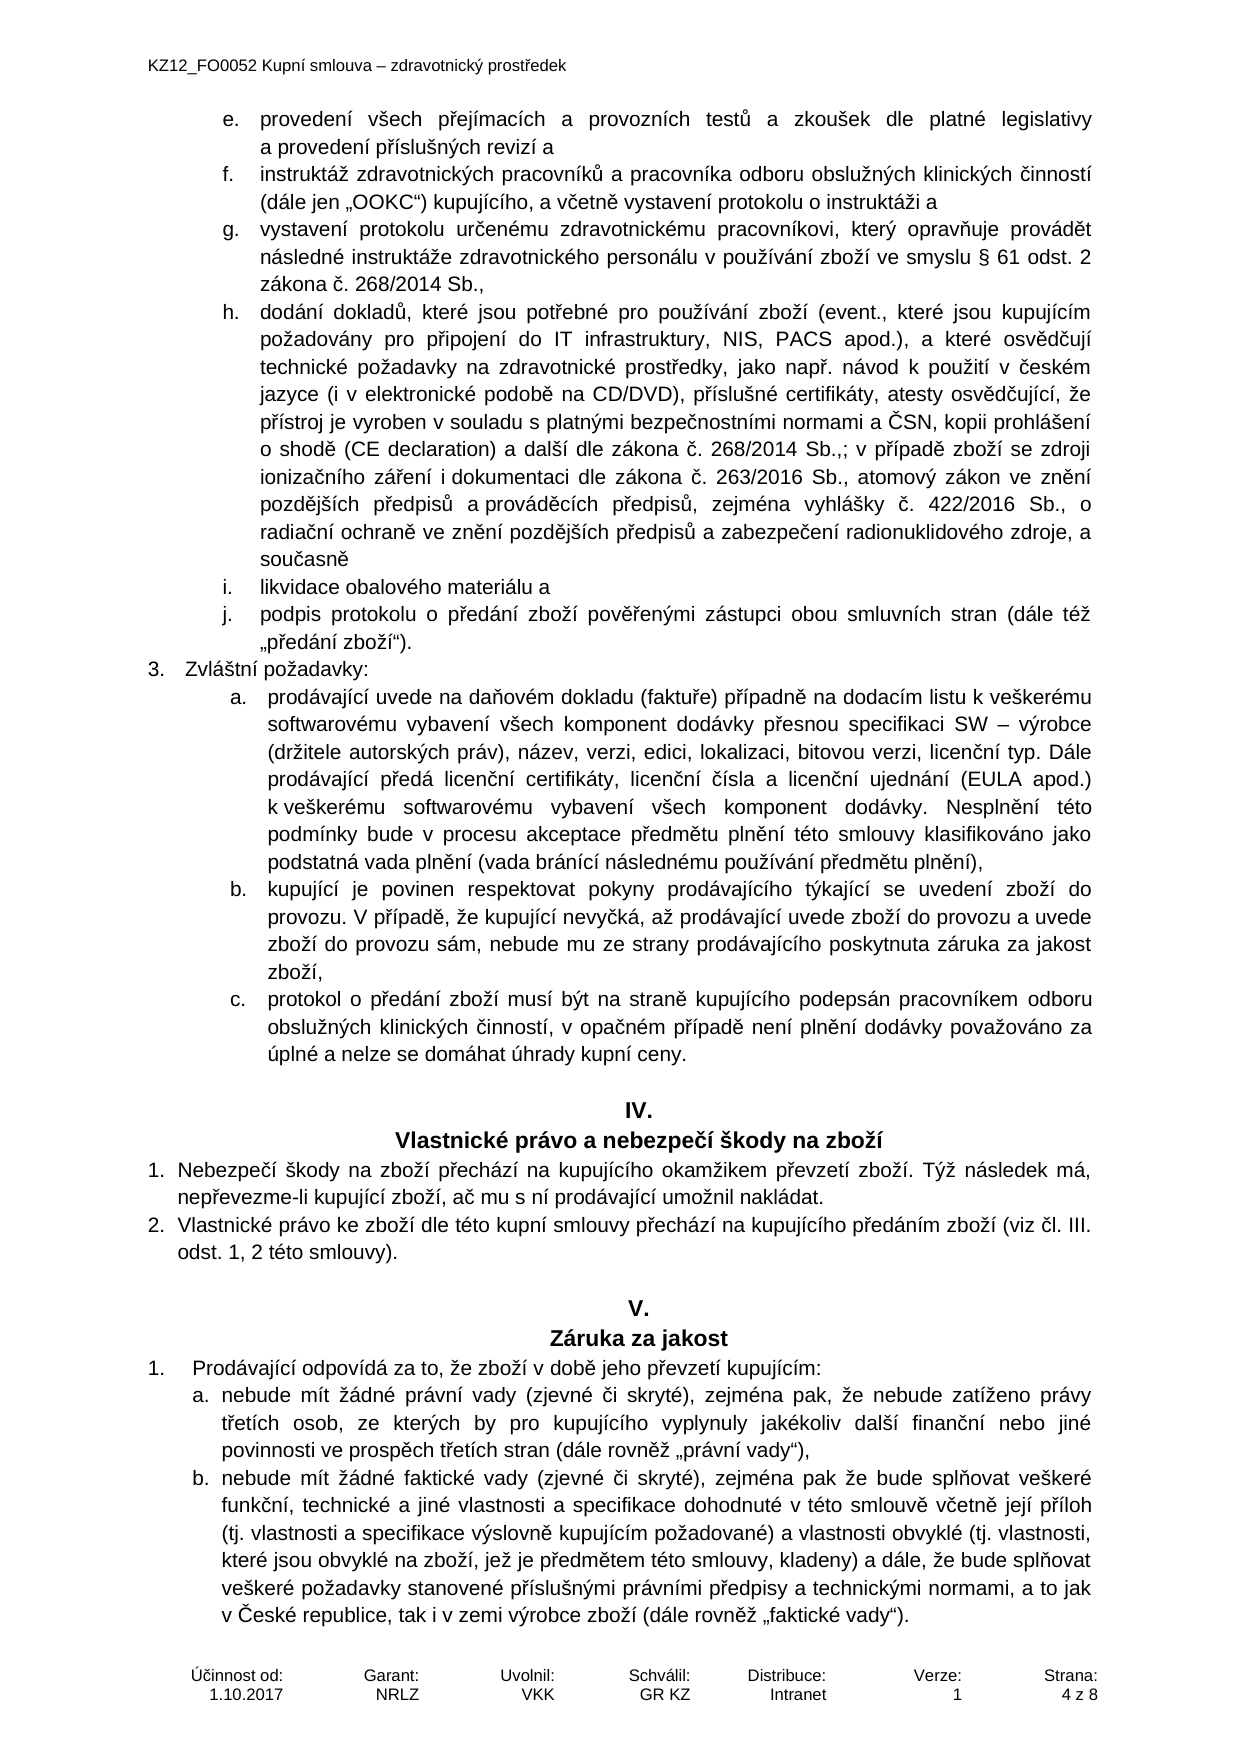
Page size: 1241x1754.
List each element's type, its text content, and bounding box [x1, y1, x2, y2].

list kupující je povinen respektovat pokyny prodávajícího týkající se uvedení zboží do provozu. V případě, že kupující nevyčká, až prodávající uvede zboží do provozu a uvede zboží do provozu sám, nebude mu ze strany prodávajícího poskytnuta záruka za jakost zboží, [230, 877, 1093, 983]
list instruktáž zdravotnických pracovníků a pracovníka odboru obslužných klinických činností (dále jen „OOKC“) kupujícího, a včetně vystavení protokolu o instruktáži a [222, 162, 1093, 213]
text V. [185, 1295, 1093, 1321]
list dodání dokladů, které jsou potřebné pro používání zboží (event., které jsou kupujícím požadovány pro připojení do IT infrastruktury, NIS, PACS apod.), a které osvědčují technické požadavky na zdravotnické prostředky, jako např. návod k použití v českém jazyce (i v elektronické podobě na CD/DVD), příslušné certifikáty, atesty osvědčující, že přístroj je vyroben v souladu s platnými bezpečnostními normami a ČSN, kopii prohlášení o shodě (CE declaration) a další dle zákona č. 268/2014 Sb.,; v případě zboží se zdroji ionizačního záření i dokumentaci dle zákona č. 263/2016 Sb., atomový zákon ve znění pozdějších předpisů a prováděcích předpisů, zejména vyhlášky č. 422/2016 Sb., o radiační ochraně ve znění pozdějších předpisů a zabezpečení radionuklidového zdroje, a současně [222, 299, 1093, 571]
list prodávající uvede na daňovém dokladu (faktuře) případně na dodacím listu k veškerému softwarovému vybavení všech komponent dodávky přesnou specifikaci SW – výrobce (držitele autorských práv), název, verzi, edici, lokalizaci, bitovou verzi, licenční typ. Dále prodávající předá licenční certifikáty, licenční čísla a licenční ujednání (EULA apod.) k veškerému softwarovému vybavení všech komponent dodávky. Nesplnění této podmínky bude v procesu akceptace předmětu plnění této smlouvy klasifikováno jako podstatná vada plnění (vada bránící následnému používání předmětu plnění), [230, 684, 1093, 873]
subtitle Záruka za jakost [185, 1325, 1093, 1351]
text IV. [185, 1097, 1093, 1123]
list podpis protokolu o předání zboží pověřenými zástupci obou smluvních stran (dále též „předání zboží“). [222, 602, 1093, 653]
list nebude mít žádné právní vady (zjevné či skryté), zejména pak, že nebude zatíženo právy třetích osob, ze kterých by pro kupujícího vyplynuly jakékoliv další finanční nebo jiné povinnosti ve prospěch třetích stran (dále rovněž „právní vady“), [192, 1383, 1093, 1462]
list vystavení protokolu určenému zdravotnickému pracovníkovi, který opravňuje provádět následné instruktáže zdravotnického personálu v používání zboží ve smyslu § 61 odst. 2 zákona č. 268/2014 Sb., [222, 217, 1093, 296]
list protokol o předání zboží musí být na straně kupujícího podepsán pracovníkem odboru obslužných klinických činností, v opačném případě není plnění dodávky považováno za úplné a nelze se domáhat úhrady kupní ceny. [230, 987, 1093, 1066]
list Prodávající odpovídá za to, že zboží v době jeho převzetí kupujícím: [148, 1355, 1093, 1379]
list provedení všech přejímacích a provozních testů a zkoušek dle platné legislativy a provedení příslušných revizí a [222, 107, 1093, 158]
list Nebezpečí škody na zboží přechází na kupujícího okamžikem převzetí zboží. Týž následek má, nepřevezme-li kupující zboží, ač mu s ní prodávající umožnil nakládat. [148, 1157, 1093, 1209]
list nebude mít žádné faktické vady (zjevné či skryté), zejména pak že bude splňovat veškeré funkční, technické a jiné vlastnosti a specifikace dohodnuté v této smlouvě včetně její příloh (tj. vlastnosti a specifikace výslovně kupujícím požadované) a vlastnosti obvyklé (tj. vlastnosti, které jsou obvyklé na zboží, jež je předmětem této smlouvy, kladeny) a dále, že bude splňovat veškeré požadavky stanovené příslušnými právními předpisy a technickými normami, a to jak v České republice, tak i v zemi výrobce zboží (dále rovněž „faktické vady“). [192, 1465, 1093, 1627]
list likvidace obalového materiálu a [222, 574, 1093, 598]
list Vlastnické právo ke zboží dle této kupní smlouvy přechází na kupujícího předáním zboží (viz čl. III. odst. 1, 2 této smlouvy). [148, 1212, 1093, 1264]
subtitle Vlastnické právo a nebezpečí škody na zboží [185, 1127, 1093, 1153]
list Zvláštní požadavky: [148, 657, 1093, 681]
